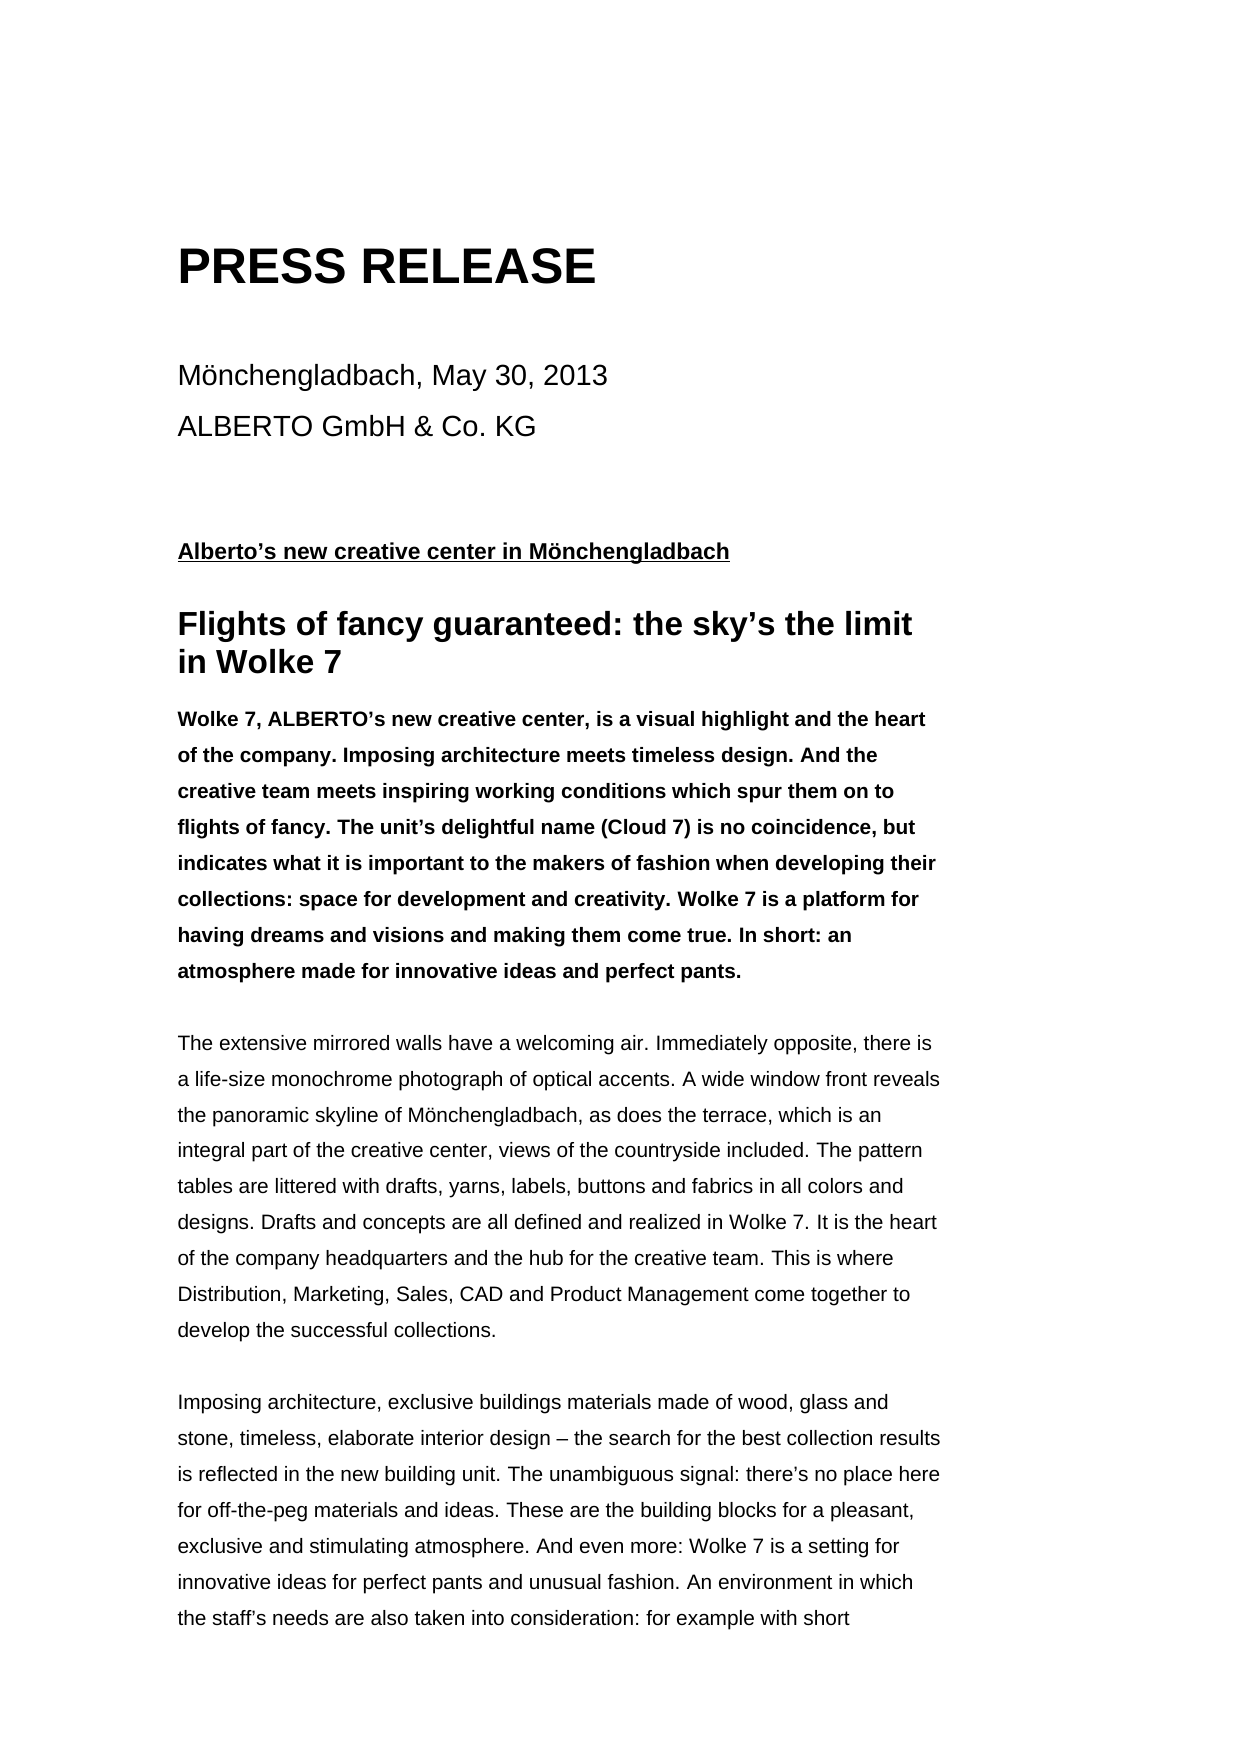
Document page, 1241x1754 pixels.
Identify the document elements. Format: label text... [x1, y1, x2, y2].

text Alberto’s new creative center in Mönchengladbach [177, 538, 945, 564]
text Wolke 7, ALBERTO’s new creative center, is a visual highlight and the heart of the company. Imposing architecture meets timeless design. And the creative team meets inspiring working conditions which spur them on to flights of fancy. The unit’s delightful name (Cloud 7) is no coincidence, but indicates what it is important to the makers of fashion when developing their collections: space for development and creativity. Wolke 7 is a platform for having dreams and visions and making them come true. In short: an atmosphere made for innovative ideas and perfect pants. [177, 707, 945, 983]
text Mönchengladbach, May 30, 2013 [177, 358, 945, 392]
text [177, 1390, 945, 1629]
text The extensive mirrored walls have a welcoming air. Immediately opposite, there is a life-size monochrome photograph of optical accents. A wide window front reveals the panoramic skyline of Mönchengladbach, as does the terrace, which is an integral part of the creative center, views of the countryside included. The pattern tables are littered with drafts, yarns, labels, buttons and fabrics in all colors and designs. Drafts and concepts are all defined and realized in Wolke 7. It is the heart of the company headquarters and the hub for the creative team. This is where Distribution, Marketing, Sales, CAD and Product Management come together to develop the successful collections. [177, 1031, 945, 1342]
text ALBERTO GmbH & Co. KG [177, 409, 945, 442]
text PRESS RELEASE [177, 236, 945, 294]
text Flights of fancy guaranteed: the sky’s the limit in Wolke 7 [177, 604, 945, 681]
